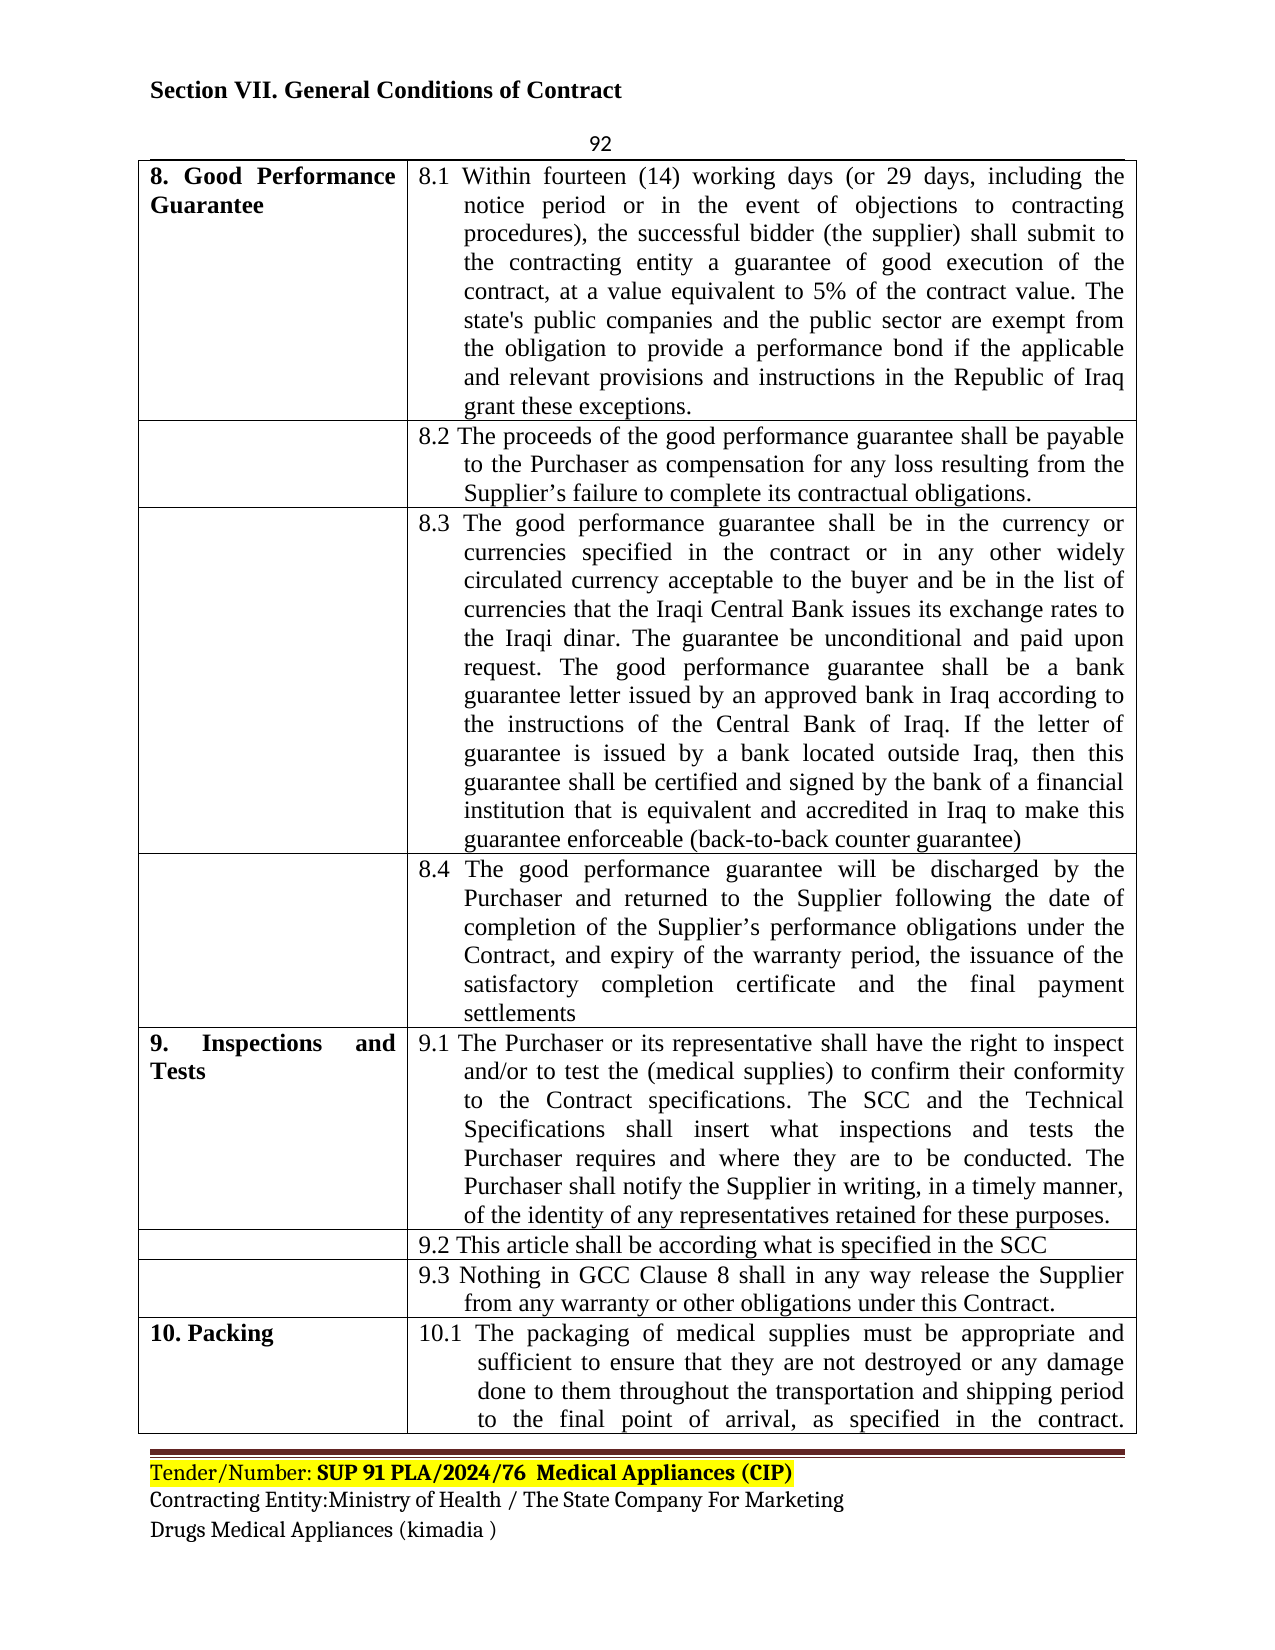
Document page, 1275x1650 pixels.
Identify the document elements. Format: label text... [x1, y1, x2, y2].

table_cell 8.2 The proceeds of the good performance guarantee shall be payable to the Purchaser as compensation for any loss resulting from the Supplier’s failure to complete its contractual obligations. [408, 421, 1136, 507]
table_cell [408, 1318, 1136, 1433]
table_cell [139, 1260, 407, 1317]
table_header 8. Good Performance Guarantee [139, 161, 407, 420]
table_cell 8.4 The good performance guarantee will be discharged by the Purchaser and returned to the Supplier following the date of completion of the Supplier’s performance obligations under the Contract, and expiry of the warranty period, the issuance of the satisfactory completion certificate and the final payment settlements [408, 854, 1136, 1027]
table_header 8.1 Within fourteen (14) working days (or 29 days, including the notice period or in the event of objections to contracting procedures), the successful bidder (the supplier) shall submit to the contracting entity a guarantee of good execution of the contract, at a value equivalent to 5% of the contract value. The state's public companies and the public sector are exempt from the obligation to provide a performance bond if the applicable and relevant provisions and instructions in the Republic of Iraq grant these exceptions. [408, 161, 1136, 420]
table_cell 10. Packing [139, 1318, 407, 1433]
table_cell 9.3 Nothing in GCC Clause 8 shall in any way release the Supplier from any warranty or other obligations under this Contract. [408, 1260, 1136, 1317]
table_cell [139, 854, 407, 1027]
table_cell [139, 1230, 407, 1259]
table_cell [139, 508, 407, 853]
table_cell [139, 421, 407, 507]
table_cell 8.3 The good performance guarantee shall be in the currency or currencies specified in the contract or in any other widely circulated currency acceptable to the buyer and be in the list of currencies that the Iraqi Central Bank issues its exchange rates to the Iraqi dinar. The guarantee be unconditional and paid upon request. The good performance guarantee shall be a bank guarantee letter issued by an approved bank in Iraq according to the instructions of the Central Bank of Iraq. If the letter of guarantee is issued by a bank located outside Iraq, then this guarantee shall be certified and signed by the bank of a financial institution that is equivalent and accredited in Iraq to make this guarantee enforceable (back-to-back counter guarantee) [408, 508, 1136, 853]
table_cell 9.2 This article shall be according what is specified in the SCC [408, 1230, 1136, 1259]
table_cell 9. Inspections and Tests [139, 1028, 407, 1229]
table_cell 9.1 The Purchaser or its representative shall have the right to inspect and/or to test the (medical supplies) to confirm their conformity to the Contract specifications. The SCC and the Technical Specifications shall insert what inspections and tests the Purchaser requires and where they are to be conducted. The Purchaser shall notify the Supplier in writing, in a timely manner, of the identity of any representatives retained for these purposes. [408, 1028, 1136, 1229]
